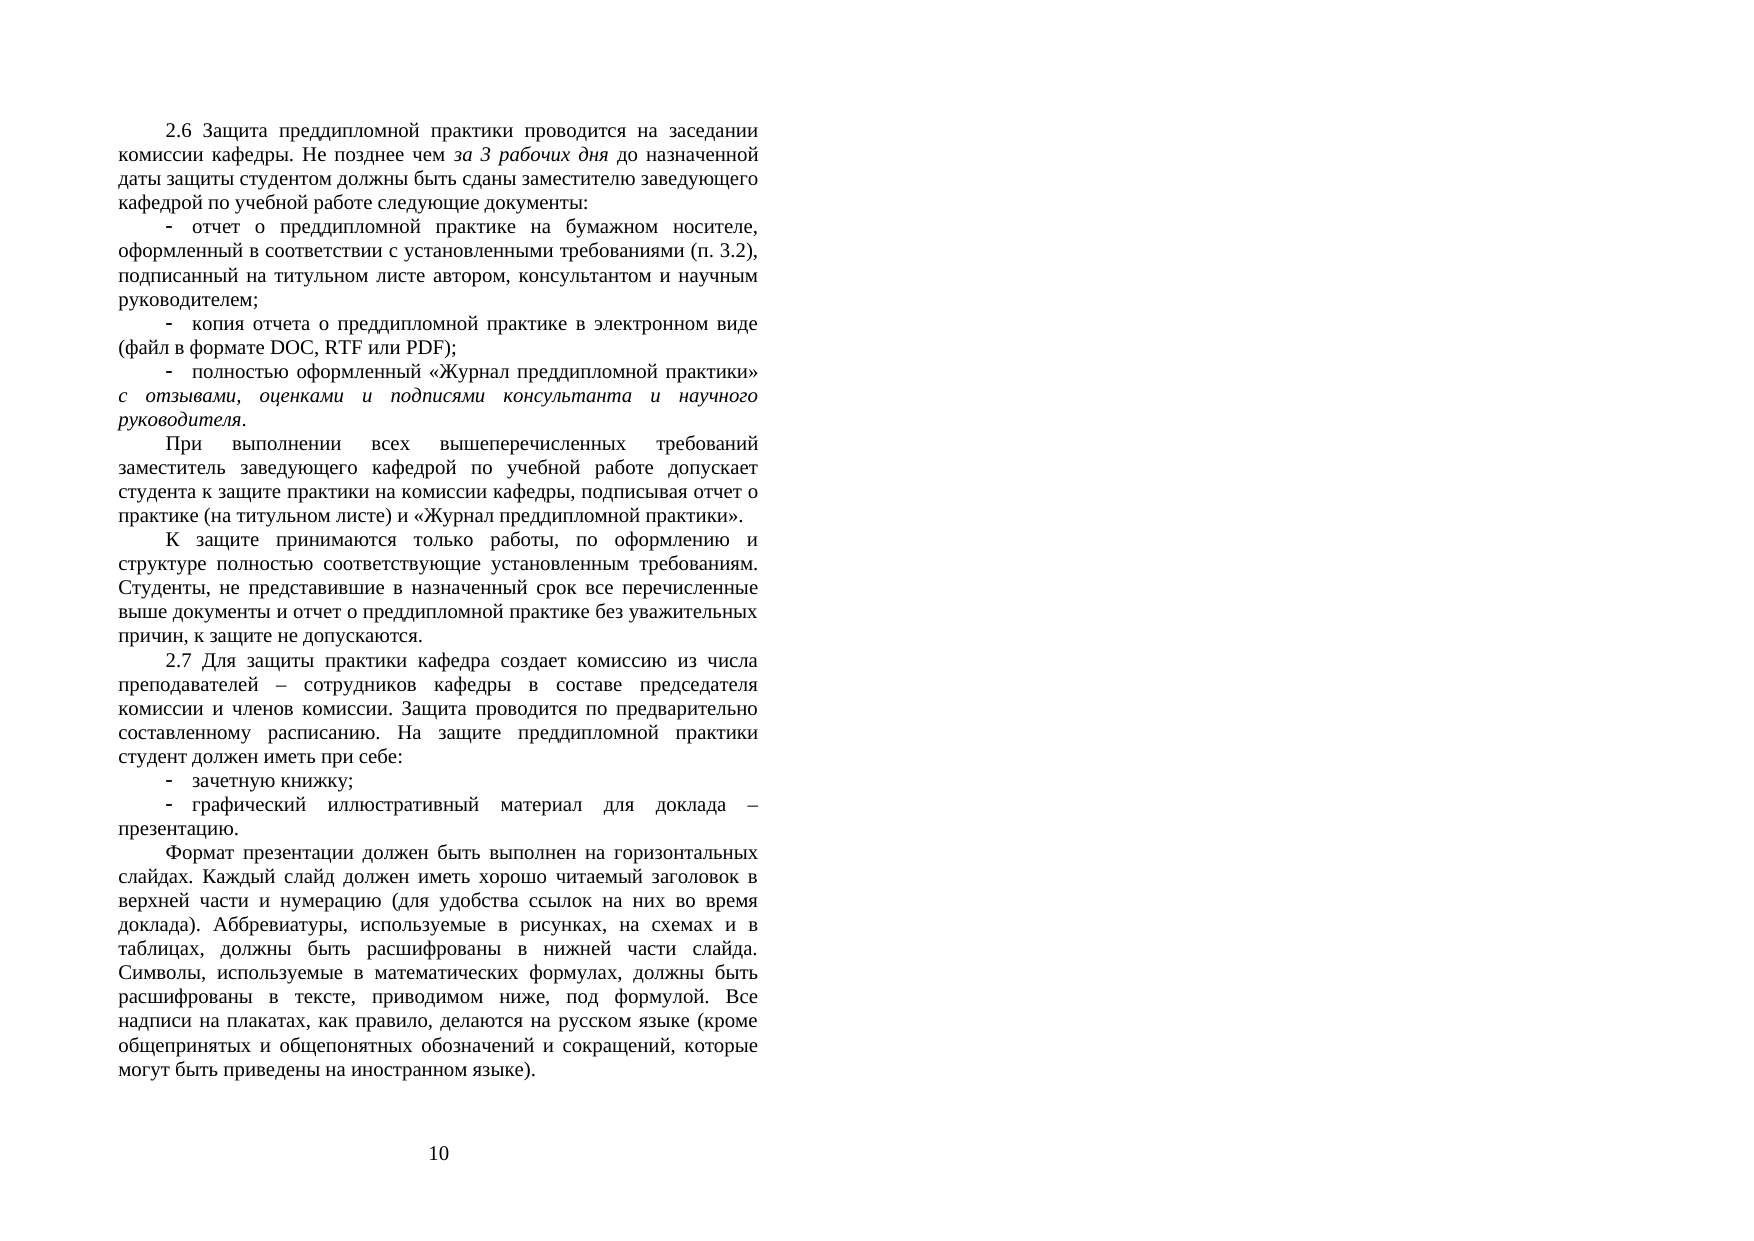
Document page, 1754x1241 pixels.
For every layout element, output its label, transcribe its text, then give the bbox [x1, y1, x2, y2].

text Формат презентации должен быть выполнен на горизонтальных слайдах. Каждый слайд должен иметь хорошо читаемый заголовок в верхней части и нумерацию (для удобства ссылок на них во время доклада). Аббревиатуры, используемые в рисунках, на схемах и в таблицах, должны быть расшифрованы в нижней части слайда. Символы, используемые в математических формулах, должны быть расшифрованы в тексте, приводимом ниже, под формулой. Все надписи на плакатах, как правило, делаются на русском языке (кроме общепринятых и общепонятных обозначений и сокращений, которые могут быть приведены на иностранном языке). [118, 840, 759, 1081]
text К защите принимаются только работы, по оформлению и структуре полностью соответствующие установленным требованиям. Студенты, не представившие в назначенный срок все перечисленные выше документы и отчет о преддипломной практике без уважительных причин, к защите не допускаются. [118, 527, 759, 647]
text копия отчета о преддипломной практике в электронном виде (файл в формате DOC, RTF или PDF); [118, 311, 759, 359]
text графический иллюстративный материал для доклада – презентацию. [118, 792, 759, 840]
text зачетную книжку; [118, 768, 759, 792]
text 2.7 Для защиты практики кафедра создает комиссию из числа преподавателей – сотрудников кафедры в составе председателя комиссии и членов комиссии. Защита проводится по предварительно составленному расписанию. На защите преддипломной практики студент должен иметь при себе: [118, 647, 759, 768]
text При выполнении всех вышеперечисленных требований заместитель заведующего кафедрой по учебной работе допускает студента к защите практики на комиссии кафедры, подписывая отчет о практике (на титульном листе) и «Журнал преддипломной практики». [118, 431, 759, 527]
text 2.6 Защита преддипломной практики проводится на заседании комиссии кафедры. Не позднее чем за 3 рабочих дня до назначенной даты защиты студентом должны быть сданы заместителю заведующего кафедрой по учебной работе следующие документы: [118, 118, 759, 214]
text полностью оформленный «Журнал преддипломной практики» с отзывами, оценками и подписями консультанта и научного руководителя. [118, 359, 759, 431]
text отчет о преддипломной практике на бумажном носителе, оформленный в соответствии с установленными требованиями (п. 3.2), подписанный на титульном листе автором, консультантом и научным руководителем; [118, 214, 759, 311]
